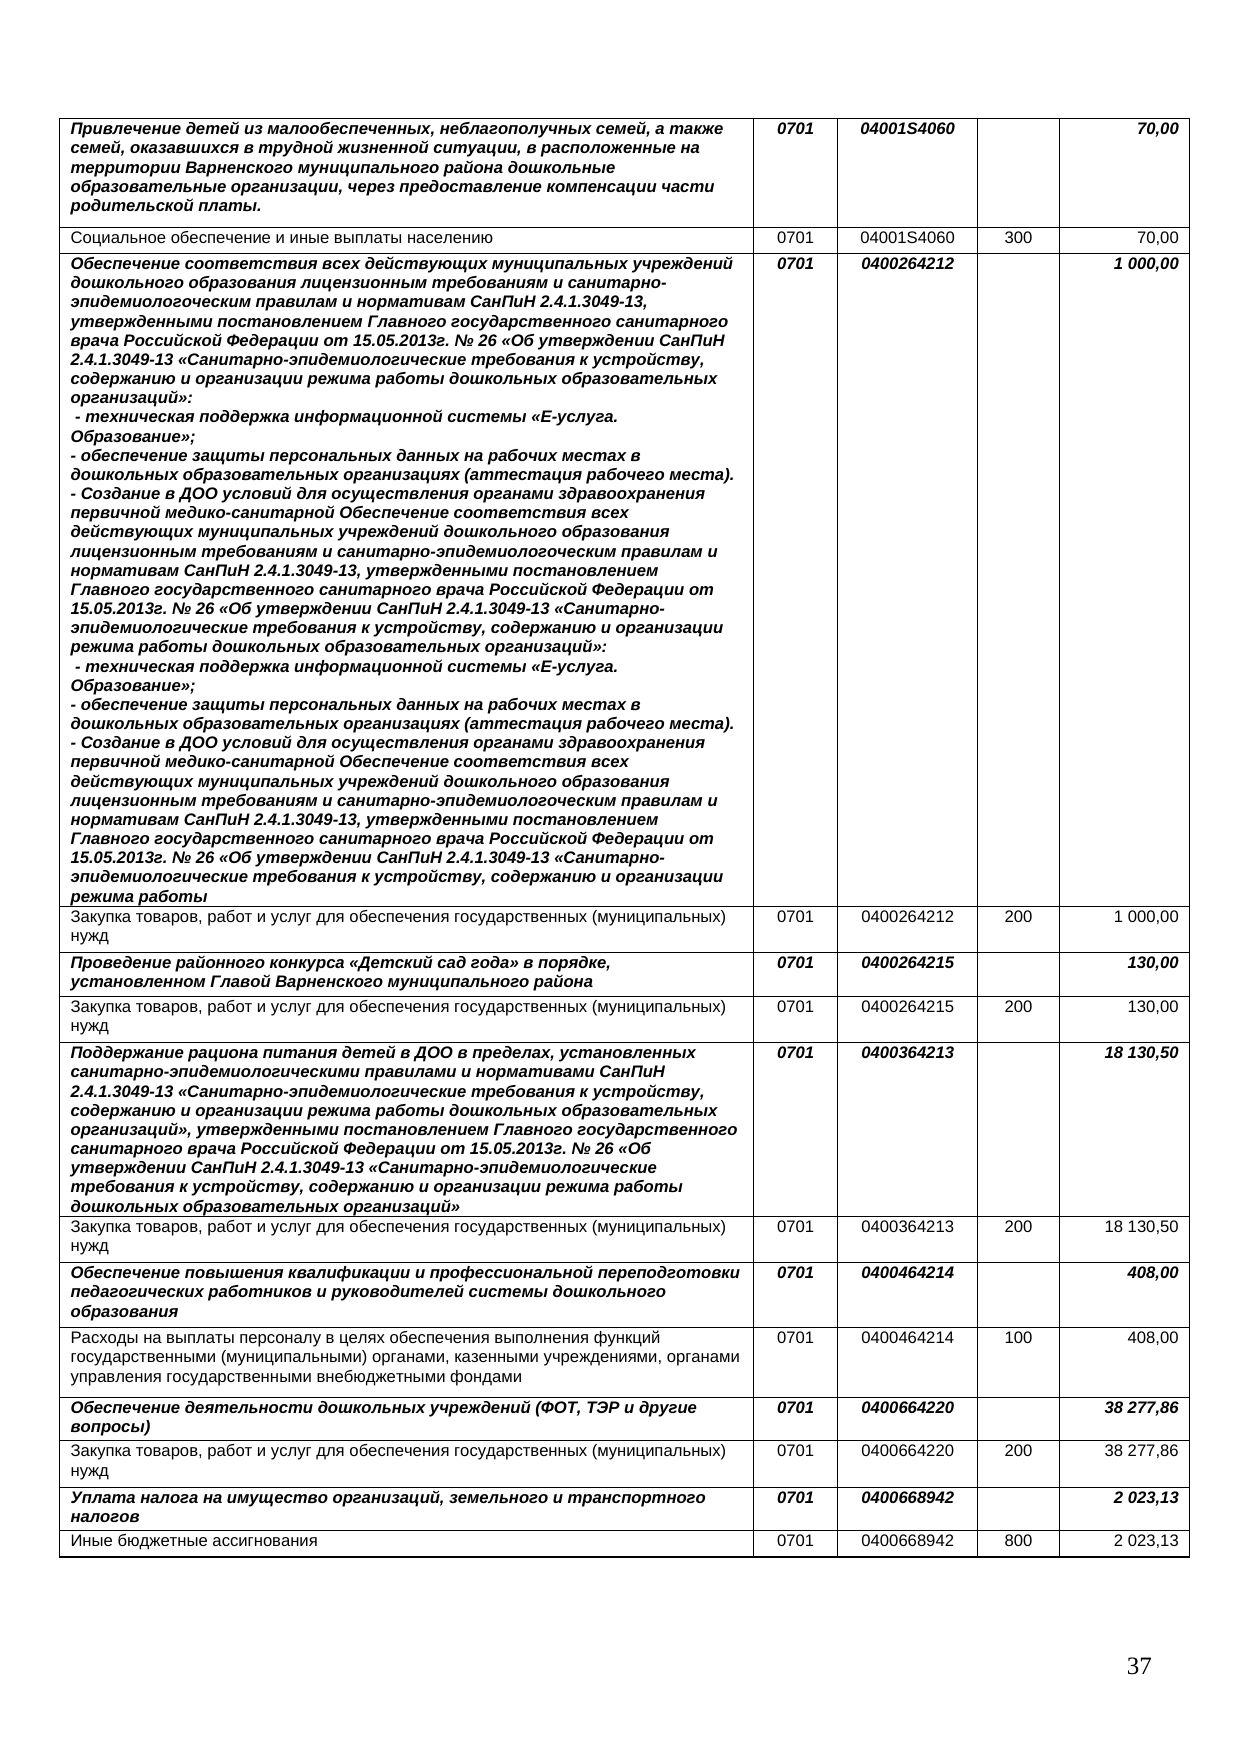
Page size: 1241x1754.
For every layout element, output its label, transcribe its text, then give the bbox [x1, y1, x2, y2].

table_cell 1 000,00 [1060, 254, 1189, 906]
table_cell 2 023,13 [1060, 1531, 1189, 1556]
table_cell 200 [978, 907, 1059, 952]
table_cell 408,00 [1060, 1328, 1189, 1397]
table_cell 0701 [754, 1488, 837, 1530]
table_cell 0400664220 [838, 1441, 977, 1487]
table_cell 0400364213 [838, 1217, 977, 1262]
table_cell 0701 [754, 1217, 837, 1262]
table_cell 200 [978, 1217, 1059, 1262]
table_cell 0400664220 [838, 1398, 977, 1440]
table_cell 0701 [754, 907, 837, 952]
table_cell 1 000,00 [1060, 907, 1189, 952]
table_cell Закупка товаров, работ и услуг для обеспечения государственных (муниципальных) нужд [60, 1217, 753, 1262]
table_cell 0701 [754, 1263, 837, 1327]
table_cell 0400668942 [838, 1531, 977, 1556]
table_cell 0701 [754, 953, 837, 996]
table_cell 0701 [754, 1398, 837, 1440]
table_cell [978, 953, 1059, 996]
table_cell 0701 [754, 254, 837, 906]
table_cell 0701 [754, 1441, 837, 1487]
table_cell 0701 [754, 228, 837, 253]
table_cell 38 277,86 [1060, 1441, 1189, 1487]
table_cell 0400264215 [838, 997, 977, 1042]
table_cell [978, 1043, 1059, 1216]
table_cell 0400464214 [838, 1328, 977, 1397]
table_cell 0701 [754, 997, 837, 1042]
table_cell [978, 1488, 1059, 1530]
table_cell 200 [978, 1441, 1059, 1487]
table_cell 200 [978, 997, 1059, 1042]
table_cell 300 [978, 228, 1059, 253]
table_cell 0701 [754, 1043, 837, 1216]
table_cell 0400264215 [838, 953, 977, 996]
table_cell [978, 119, 1059, 227]
table_cell 04001S4060 [838, 119, 977, 227]
table_cell 0701 [754, 1531, 837, 1556]
table_cell Обеспечение соответствия всех действующих муниципальных учреждений дошкольного образования лицензионным требованиям и санитарно-эпидемиологоческим правилам и нормативам СанПиН 2.4.1.3049-13, утвержденными постановлением Главного государственного санитарного врача Российской Федерации от 15.05.2013г. № 26 «Об утверждении СанПиН 2.4.1.3049-13 «Санитарно-эпидемиологические требования к устройству, содержанию и организации режима работы дошкольных образовательных организаций»: - техническая поддержка информационной системы «Е-услуга. Образование»; - обеспечение защиты персональных данных на рабочих местах в дошкольных образовательных организациях (аттестация рабочего места). - Создание в ДОО условий для осуществления органами здравоохранения первичной медико-санитарной Обеспечение соответствия всех действующих муниципальных учреждений дошкольного образования лицензионным требованиям и санитарно-эпидемиологоческим правилам и нормативам СанПиН 2.4.1.3049-13, утвержденными постановлением Главного государственного санитарного врача Российской Федерации от 15.05.2013г. № 26 «Об утверждении СанПиН 2.4.1.3049-13 «Санитарно-эпидемиологические требования к устройству, содержанию и организации режима работы дошкольных образовательных организаций»: - техническая поддержка информационной системы «Е-услуга. Образование»; - обеспечение защиты персональных данных на рабочих местах в дошкольных образовательных организациях (аттестация рабочего места). - Создание в ДОО условий для осуществления органами здравоохранения первичной медико-санитарной Обеспечение соответствия всех действующих муниципальных учреждений дошкольного образования лицензионным требованиям и санитарно-эпидемиологоческим правилам и нормативам СанПиН 2.4.1.3049-13, утвержденными постановлением Главного государственного санитарного врача Российской Федерации от 15.05.2013г. № 26 «Об утверждении СанПиН 2.4.1.3049-13 «Санитарно-эпидемиологические требования к устройству, содержанию и организации режима работы [60, 254, 753, 906]
table_cell Уплата налога на имущество организаций, земельного и транспортного налогов [60, 1488, 753, 1530]
table_cell Обеспечение повышения квалификации и профессиональной переподготовки педагогических работников и руководителей системы дошкольного образования [60, 1263, 753, 1327]
table_cell Социальное обеспечение и иные выплаты населению [60, 228, 753, 253]
table_cell 18 130,50 [1060, 1043, 1189, 1216]
table_cell 0701 [754, 1328, 837, 1397]
table_cell Закупка товаров, работ и услуг для обеспечения государственных (муниципальных) нужд [60, 997, 753, 1042]
table_cell Закупка товаров, работ и услуг для обеспечения государственных (муниципальных) нужд [60, 907, 753, 952]
table_cell 408,00 [1060, 1263, 1189, 1327]
table_cell 130,00 [1060, 997, 1189, 1042]
table_cell 0400264212 [838, 254, 977, 906]
table_cell 38 277,86 [1060, 1398, 1189, 1440]
table_cell [978, 1398, 1059, 1440]
table_cell [978, 1263, 1059, 1327]
table_cell 04001S4060 [838, 228, 977, 253]
table_cell Проведение районного конкурса «Детский сад года» в порядке, установленном Главой Варненского муниципального района [60, 953, 753, 996]
table_cell [978, 254, 1059, 906]
table_cell 130,00 [1060, 953, 1189, 996]
table_cell 70,00 [1060, 228, 1189, 253]
table_cell 70,00 [1060, 119, 1189, 227]
table_cell Закупка товаров, работ и услуг для обеспечения государственных (муниципальных) нужд [60, 1441, 753, 1487]
table_cell 800 [978, 1531, 1059, 1556]
table_cell Поддержание рациона питания детей в ДОО в пределах, установленных санитарно-эпидемиологическими правилами и нормативами СанПиН 2.4.1.3049-13 «Санитарно-эпидемиологические требования к устройству, содержанию и организации режима работы дошкольных образовательных организаций», утвержденными постановлением Главного государственного санитарного врача Российской Федерации от 15.05.2013г. № 26 «Об утверждении СанПиН 2.4.1.3049-13 «Санитарно-эпидемиологические требования к устройству, содержанию и организации режима работы дошкольных образовательных организаций» [60, 1043, 753, 1216]
table_cell 0701 [754, 119, 837, 227]
table_cell 0400668942 [838, 1488, 977, 1530]
table_cell 0400364213 [838, 1043, 977, 1216]
table_cell 2 023,13 [1060, 1488, 1189, 1530]
table_cell 0400464214 [838, 1263, 977, 1327]
table_cell Обеспечение деятельности дошкольных учреждений (ФОТ, ТЭР и другие вопросы) [60, 1398, 753, 1440]
table_cell 18 130,50 [1060, 1217, 1189, 1262]
table_cell 100 [978, 1328, 1059, 1397]
table_cell 0400264212 [838, 907, 977, 952]
table_cell Иные бюджетные ассигнования [60, 1531, 753, 1556]
table_cell Привлечение детей из малообеспеченных, неблагополучных семей, а также семей, оказавшихся в трудной жизненной ситуации, в расположенные на территории Варненского муниципального района дошкольные образовательные организации, через предоставление компенсации части родительской платы. [60, 119, 753, 227]
